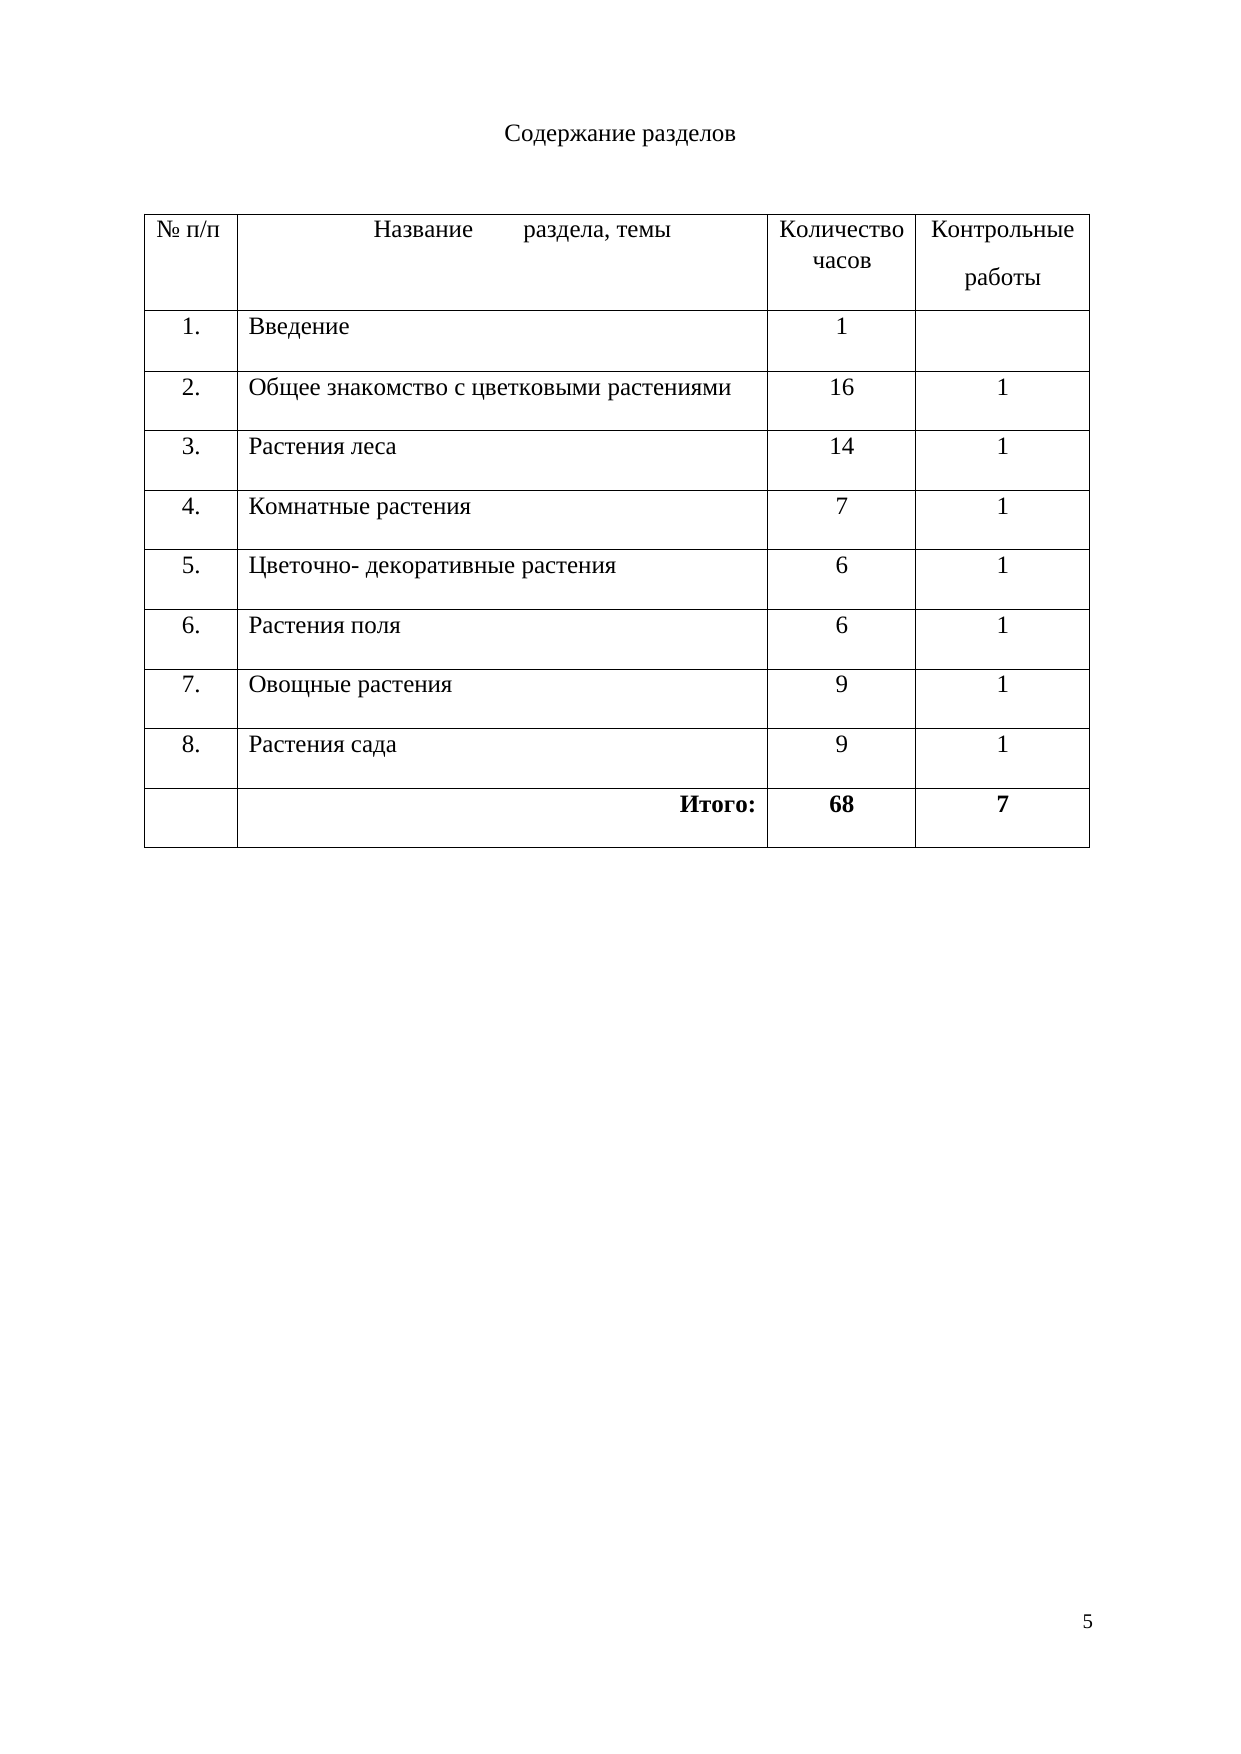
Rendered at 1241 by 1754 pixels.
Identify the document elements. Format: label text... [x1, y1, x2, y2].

table_cell Растения сада [238, 729, 767, 788]
table_cell 2. [145, 372, 237, 430]
table_cell 14 [768, 431, 915, 490]
table_cell 9 [768, 670, 915, 728]
table_cell 1 [916, 670, 1089, 728]
table_cell 7 [916, 789, 1089, 847]
table_cell 68 [768, 789, 915, 847]
table_cell Растения поля [238, 610, 767, 668]
table_cell [916, 311, 1089, 371]
table_cell 1 [916, 431, 1089, 490]
table_header Контрольные работы [916, 215, 1089, 310]
table_cell [145, 789, 237, 847]
table_cell Итого: [238, 789, 767, 847]
table_cell 6. [145, 610, 237, 668]
table_cell 8. [145, 729, 237, 788]
table_cell 1 [916, 372, 1089, 430]
table_cell 4. [145, 491, 237, 549]
table_cell 7. [145, 670, 237, 728]
table_cell Овощные растения [238, 670, 767, 728]
table_cell 1 [916, 491, 1089, 549]
table_cell Комнатные растения [238, 491, 767, 549]
table_cell 6 [768, 610, 915, 668]
table_cell 1 [768, 311, 915, 371]
table_cell 7 [768, 491, 915, 549]
table_header № п/п [145, 215, 237, 310]
table_header Количество часов [768, 215, 915, 310]
table_header Название раздела, темы [238, 215, 767, 310]
table_cell 16 [768, 372, 915, 430]
table_cell Цветочно- декоративные растения [238, 550, 767, 609]
table_cell 1 [916, 610, 1089, 668]
table_cell 1 [916, 729, 1089, 788]
table_cell 1 [916, 550, 1089, 609]
table_cell 5. [145, 550, 237, 609]
text Содержание разделов [148, 118, 1092, 147]
table_cell Общее знакомство с цветковыми растениями [238, 372, 767, 430]
table_cell 9 [768, 729, 915, 788]
table_cell 1. [145, 311, 237, 371]
table_cell 3. [145, 431, 237, 490]
table_cell Введение [238, 311, 767, 371]
table_cell Растения леса [238, 431, 767, 490]
table_cell 6 [768, 550, 915, 609]
